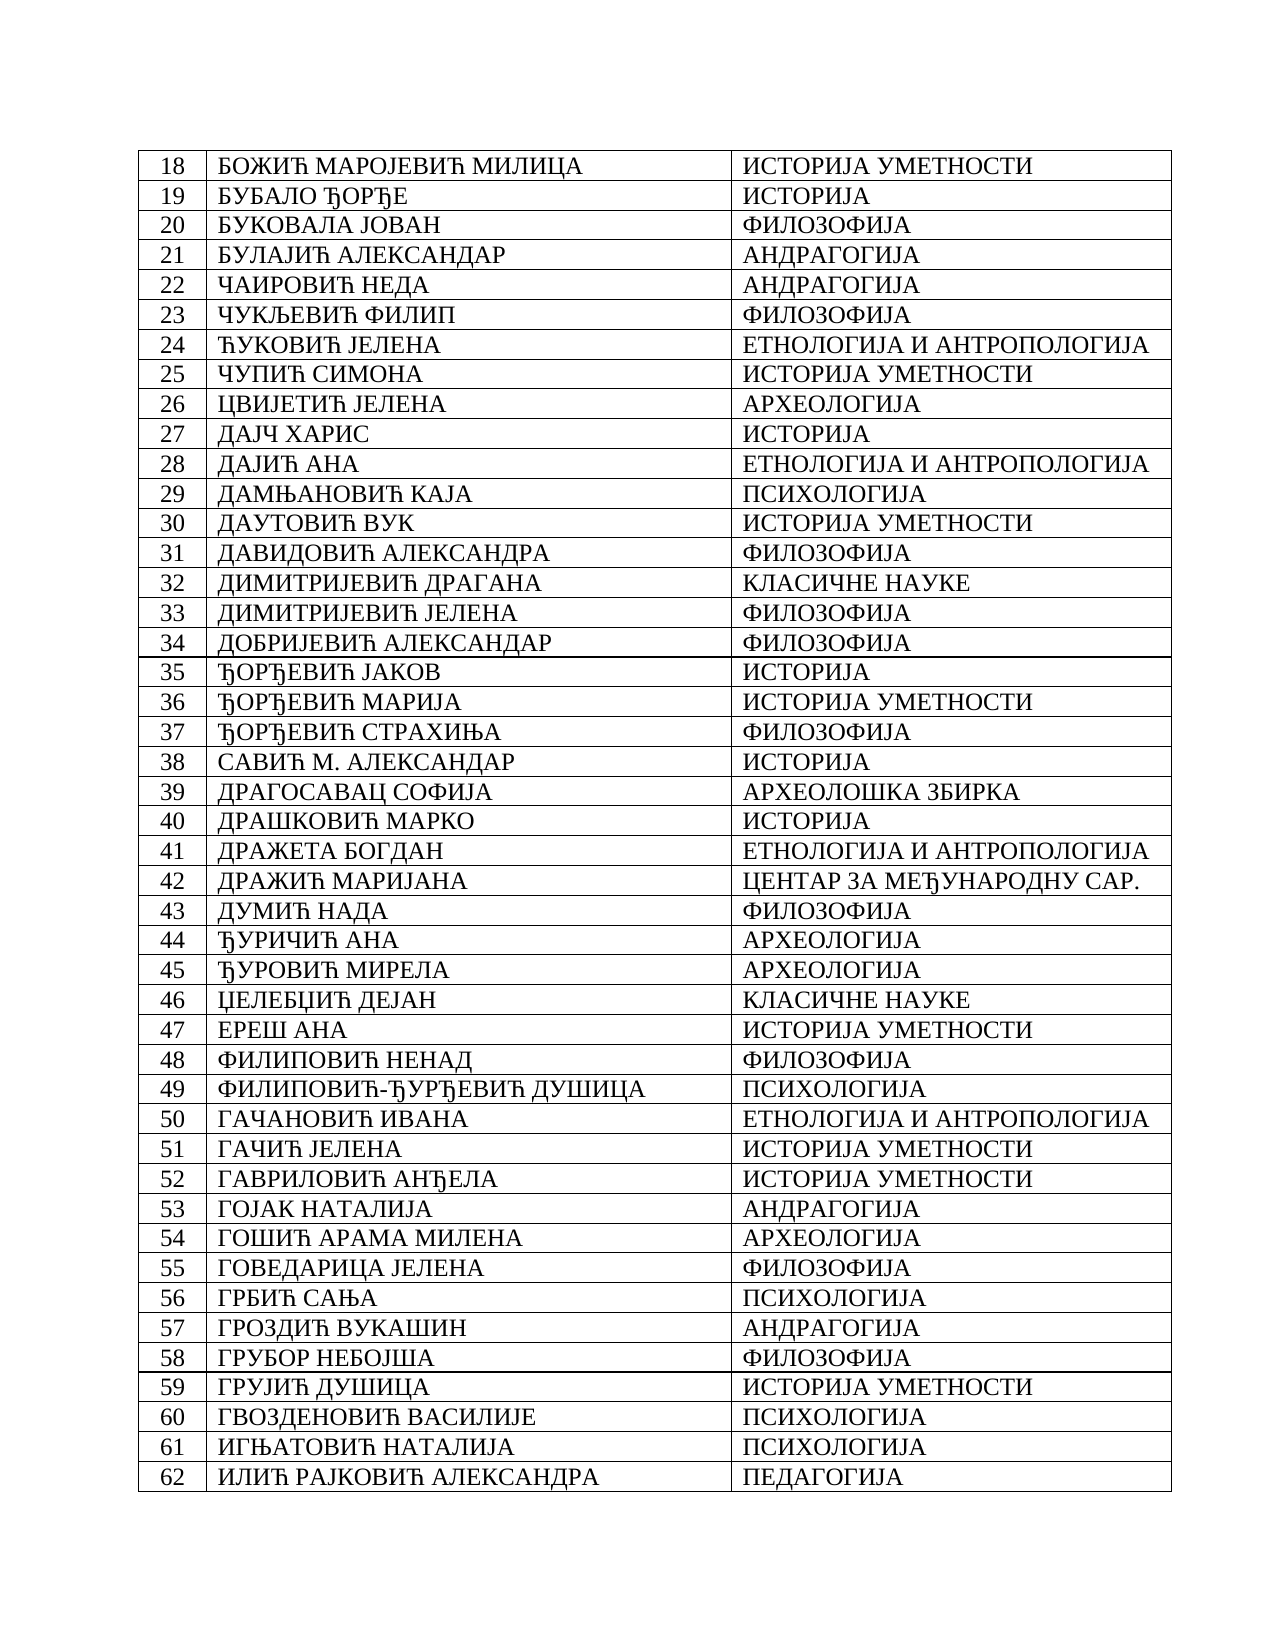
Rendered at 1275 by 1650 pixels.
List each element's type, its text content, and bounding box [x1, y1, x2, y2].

table_cell 46 [139, 985, 206, 1014]
table_cell 40 [139, 806, 206, 835]
table_cell 25 [139, 360, 206, 388]
table_cell АРХЕОЛОГИЈА [732, 955, 1171, 984]
table_cell 60 [139, 1402, 206, 1431]
table_cell КЛАСИЧНЕ НАУКЕ [732, 568, 1171, 597]
table_cell ФИЛОЗОФИЈА [732, 300, 1171, 329]
table_cell ДОБРИЈЕВИЋ АЛЕКСАНДАР [207, 628, 731, 656]
table_cell 35 [139, 658, 206, 686]
table_cell 21 [139, 240, 206, 269]
table_cell ФИЛОЗОФИЈА [732, 896, 1171, 924]
table_cell ИСТОРИЈА [732, 747, 1171, 776]
table_cell ИСТОРИЈА УМЕТНОСТИ [732, 1134, 1171, 1163]
table_cell 23 [139, 300, 206, 329]
table_cell ИСТОРИЈА УМЕТНОСТИ [732, 687, 1171, 716]
table_cell 57 [139, 1313, 206, 1342]
table_cell ДАУТОВИЋ ВУК [207, 509, 731, 537]
table_cell 28 [139, 449, 206, 478]
table_cell ЂОРЂЕВИЋ МАРИЈА [207, 687, 731, 716]
table_cell 26 [139, 389, 206, 418]
table_cell ДРАЖЕТА БОГДАН [207, 836, 731, 865]
table_cell 31 [139, 538, 206, 567]
table_cell 20 [139, 211, 206, 239]
table_cell 36 [139, 687, 206, 716]
table_cell 34 [139, 628, 206, 656]
table_cell ФИЛОЗОФИЈА [732, 1253, 1171, 1282]
table_cell ЧУКЉЕВИЋ ФИЛИП [207, 300, 731, 329]
table_cell 27 [139, 419, 206, 448]
table_cell ИСТОРИЈА УМЕТНОСТИ [732, 509, 1171, 537]
table_cell ФИЛОЗОФИЈА [732, 598, 1171, 627]
table_cell 42 [139, 866, 206, 895]
table_cell АНДРАГОГИЈА [732, 1313, 1171, 1342]
table_cell БУЛАЈИЋ АЛЕКСАНДАР [207, 240, 731, 269]
table_cell ДАЈИЋ АНА [207, 449, 731, 478]
table_cell ДИМИТРИЈЕВИЋ ДРАГАНА [207, 568, 731, 597]
table_cell 32 [139, 568, 206, 597]
table_cell 56 [139, 1283, 206, 1312]
table_cell ЕТНОЛОГИЈА И АНТРОПОЛОГИЈА [732, 1104, 1171, 1133]
table_cell ЕРЕШ АНА [207, 1015, 731, 1044]
table_cell ЂУРИЧИЋ АНА [207, 926, 731, 954]
table_cell ГОЈАК НАТАЛИЈА [207, 1194, 731, 1222]
table_cell ЧАИРОВИЋ НЕДА [207, 270, 731, 299]
table_cell ЏЕЛЕБЏИЋ ДЕЈАН [207, 985, 731, 1014]
table_cell ИСТОРИЈА [732, 806, 1171, 835]
table_cell ФИЛОЗОФИЈА [732, 717, 1171, 746]
table_cell АНДРАГОГИЈА [732, 1194, 1171, 1222]
table_cell ДРАШКОВИЋ МАРКО [207, 806, 731, 835]
table_cell 19 [139, 181, 206, 209]
table_cell ИСТОРИЈА УМЕТНОСТИ [732, 1164, 1171, 1193]
table_cell 29 [139, 479, 206, 507]
table_cell 48 [139, 1045, 206, 1073]
table_cell ЕТНОЛОГИЈА И АНТРОПОЛОГИЈА [732, 449, 1171, 478]
table_cell 47 [139, 1015, 206, 1044]
table_cell 51 [139, 1134, 206, 1163]
table_cell АРХЕОЛОГИЈА [732, 389, 1171, 418]
table_cell 24 [139, 330, 206, 358]
table_cell ГАЧАНОВИЋ ИВАНА [207, 1104, 731, 1133]
table_cell ДИМИТРИЈЕВИЋ ЈЕЛЕНА [207, 598, 731, 627]
table_cell ПЕДАГОГИЈА [732, 1462, 1171, 1491]
table_cell 53 [139, 1194, 206, 1222]
table_cell 22 [139, 270, 206, 299]
table_cell ДАМЊАНОВИЋ КАЈА [207, 479, 731, 507]
table_cell ДАВИДОВИЋ АЛЕКСАНДРА [207, 538, 731, 567]
table_cell ИЛИЋ РАЈКОВИЋ АЛЕКСАНДРА [207, 1462, 731, 1491]
table_cell ГОШИЋ АРАМА МИЛЕНА [207, 1224, 731, 1252]
table_cell АРХЕОЛОГИЈА [732, 1224, 1171, 1252]
table_cell БУБАЛО ЂОРЂЕ [207, 181, 731, 209]
table_cell ФИЛИПОВИЋ-ЂУРЂЕВИЋ ДУШИЦА [207, 1075, 731, 1103]
table_cell ЂОРЂЕВИЋ ЈАКОВ [207, 658, 731, 686]
table_cell КЛАСИЧНЕ НАУКЕ [732, 985, 1171, 1014]
table_cell АРХЕОЛОШКА ЗБИРКА [732, 777, 1171, 805]
table_cell ФИЛОЗОФИЈА [732, 628, 1171, 656]
table_cell ИСТОРИЈА [732, 658, 1171, 686]
table_cell ГРБИЋ САЊА [207, 1283, 731, 1312]
table_cell ДРАЖИЋ МАРИЈАНА [207, 866, 731, 895]
table_cell ЂУРОВИЋ МИРЕЛА [207, 955, 731, 984]
table_cell АНДРАГОГИЈА [732, 270, 1171, 299]
table_cell 37 [139, 717, 206, 746]
table_cell ДРАГОСАВАЦ СОФИЈА [207, 777, 731, 805]
table_cell 54 [139, 1224, 206, 1252]
table_cell ФИЛОЗОФИЈА [732, 211, 1171, 239]
table_cell 52 [139, 1164, 206, 1193]
table_cell ИСТОРИЈА УМЕТНОСТИ [732, 1373, 1171, 1401]
table_cell ИСТОРИЈА [732, 181, 1171, 209]
table_cell ГВОЗДЕНОВИЋ ВАСИЛИЈЕ [207, 1402, 731, 1431]
table_cell ЕТНОЛОГИЈА И АНТРОПОЛОГИЈА [732, 330, 1171, 358]
table_cell 49 [139, 1075, 206, 1103]
table_cell ГАВРИЛОВИЋ АНЂЕЛА [207, 1164, 731, 1193]
table_cell ИСТОРИЈА [732, 419, 1171, 448]
table_cell 43 [139, 896, 206, 924]
table_cell 50 [139, 1104, 206, 1133]
table_cell ПСИХОЛОГИЈА [732, 479, 1171, 507]
table_cell 18 [139, 151, 206, 180]
table_cell 44 [139, 926, 206, 954]
table_cell 62 [139, 1462, 206, 1491]
table_cell 33 [139, 598, 206, 627]
table_cell ПСИХОЛОГИЈА [732, 1432, 1171, 1461]
table_cell 30 [139, 509, 206, 537]
table_cell ДУМИЋ НАДА [207, 896, 731, 924]
table_cell ЦВИЈЕТИЋ ЈЕЛЕНА [207, 389, 731, 418]
table_cell ГРУБОР НЕБОЈША [207, 1343, 731, 1371]
table_cell ДАЈЧ ХАРИС [207, 419, 731, 448]
table_cell АРХЕОЛОГИЈА [732, 926, 1171, 954]
table_cell ИСТОРИЈА УМЕТНОСТИ [732, 151, 1171, 180]
table_cell ИСТОРИЈА УМЕТНОСТИ [732, 1015, 1171, 1044]
table_cell ФИЛИПОВИЋ НЕНАД [207, 1045, 731, 1073]
table_cell 58 [139, 1343, 206, 1371]
table_cell ПСИХОЛОГИЈА [732, 1402, 1171, 1431]
table_cell ФИЛОЗОФИЈА [732, 538, 1171, 567]
table_cell ЋУКОВИЋ ЈЕЛЕНА [207, 330, 731, 358]
table_cell ЧУПИЋ СИМОНА [207, 360, 731, 388]
table_cell ИСТОРИЈА УМЕТНОСТИ [732, 360, 1171, 388]
table_cell ГРОЗДИЋ ВУКАШИН [207, 1313, 731, 1342]
table_cell ФИЛОЗОФИЈА [732, 1045, 1171, 1073]
table_cell БОЖИЋ МАРОЈЕВИЋ МИЛИЦА [207, 151, 731, 180]
table_cell ЕТНОЛОГИЈА И АНТРОПОЛОГИЈА [732, 836, 1171, 865]
table_cell ПСИХОЛОГИЈА [732, 1283, 1171, 1312]
table_cell ПСИХОЛОГИЈА [732, 1075, 1171, 1103]
table_cell ИГЊАТОВИЋ НАТАЛИЈА [207, 1432, 731, 1461]
table_cell ЂОРЂЕВИЋ СТРАХИЊА [207, 717, 731, 746]
table_cell ГРУЈИЋ ДУШИЦА [207, 1373, 731, 1401]
table_cell 39 [139, 777, 206, 805]
table_cell ГАЧИЋ ЈЕЛЕНА [207, 1134, 731, 1163]
table_cell 41 [139, 836, 206, 865]
table_cell ГОВЕДАРИЦА ЈЕЛЕНА [207, 1253, 731, 1282]
table_cell 59 [139, 1373, 206, 1401]
table_cell 55 [139, 1253, 206, 1282]
table_cell ФИЛОЗОФИЈА [732, 1343, 1171, 1371]
table_cell 38 [139, 747, 206, 776]
table_cell БУКОВАЛА ЈОВАН [207, 211, 731, 239]
table_cell ЦЕНТАР ЗА МЕЂУНАРОДНУ САР. [732, 866, 1171, 895]
table_cell 45 [139, 955, 206, 984]
table_cell САВИЋ М. АЛЕКСАНДАР [207, 747, 731, 776]
table_cell 61 [139, 1432, 206, 1461]
table_cell АНДРАГОГИЈА [732, 240, 1171, 269]
